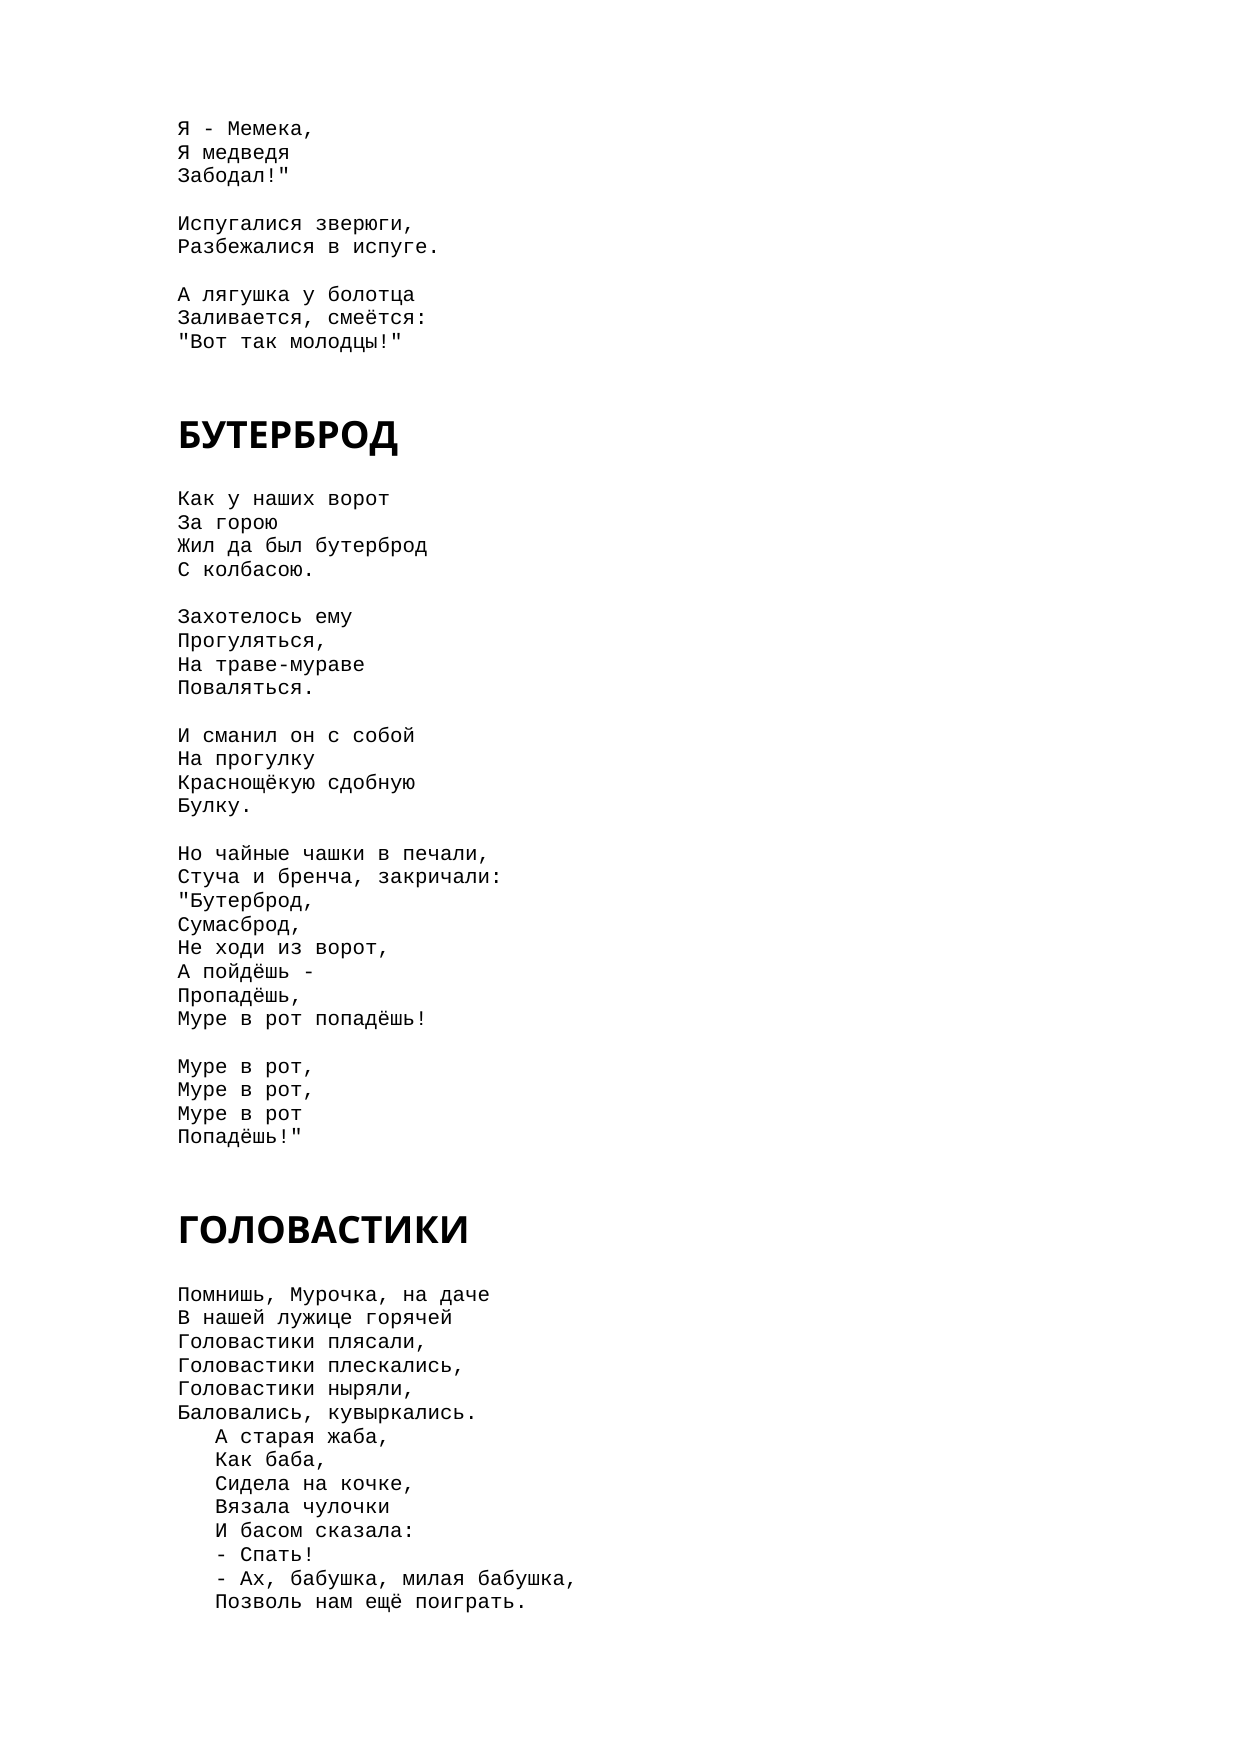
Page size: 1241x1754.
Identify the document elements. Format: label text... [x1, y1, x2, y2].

text БУТЕРБРОД [177, 408, 1152, 459]
text В нашей лужице горячей [177, 1307, 1152, 1331]
text Забодал!" [177, 165, 1152, 189]
text Попадёшь!" [177, 1127, 1152, 1150]
text Заливается, смеётся: [177, 307, 1152, 331]
text Головастики плескались, [177, 1355, 1152, 1378]
text Как баба, [177, 1449, 1152, 1473]
text Как у наших ворот [177, 488, 1152, 512]
text Разбежалися в испуге. [177, 236, 1152, 260]
text "Бутерброд, [177, 890, 1152, 914]
text Захотелось ему [177, 606, 1152, 630]
text Испугалися зверюги, [177, 213, 1152, 236]
text Поваляться. [177, 677, 1152, 701]
text Муре в рот [177, 1103, 1152, 1127]
text Не ходи из ворот, [177, 937, 1152, 961]
text Стуча и бренча, закричали: [177, 866, 1152, 890]
text Жил да был бутерброд [177, 535, 1152, 559]
text Вязала чулочки [177, 1497, 1152, 1520]
text Муре в рот, [177, 1079, 1152, 1103]
text Краснощёкую сдобную [177, 772, 1152, 796]
text Я - Мемека, [177, 118, 1152, 142]
text Головастики плясали, [177, 1331, 1152, 1355]
text Я медведя [177, 142, 1152, 165]
text Помнишь, Мурочка, на даче [177, 1284, 1152, 1307]
text На прогулку [177, 748, 1152, 772]
text Сидела на кочке, [177, 1473, 1152, 1497]
text Позволь нам ещё поиграть. [177, 1591, 1152, 1615]
text Пропадёшь, [177, 985, 1152, 1008]
text И сманил он с собой [177, 724, 1152, 748]
text Головастики ныряли, [177, 1378, 1152, 1402]
text Сумасброд, [177, 914, 1152, 937]
text А старая жаба, [177, 1426, 1152, 1449]
text - Спать! [177, 1544, 1152, 1567]
text И басом сказала: [177, 1520, 1152, 1544]
text На траве-мураве [177, 654, 1152, 677]
text А лягушка у болотца [177, 284, 1152, 307]
text С колбасою. [177, 559, 1152, 583]
text Баловались, кувыркались. [177, 1402, 1152, 1426]
text - Ах, бабушка, милая бабушка, [177, 1567, 1152, 1591]
text Булку. [177, 796, 1152, 819]
text ГОЛОВАСТИКИ [177, 1203, 1152, 1254]
text Муре в рот, [177, 1056, 1152, 1079]
text Прогуляться, [177, 630, 1152, 654]
text "Вот так молодцы!" [177, 331, 1152, 354]
text Но чайные чашки в печали, [177, 843, 1152, 866]
text За горою [177, 512, 1152, 535]
text Муре в рот попадёшь! [177, 1008, 1152, 1032]
text А пойдёшь - [177, 961, 1152, 985]
